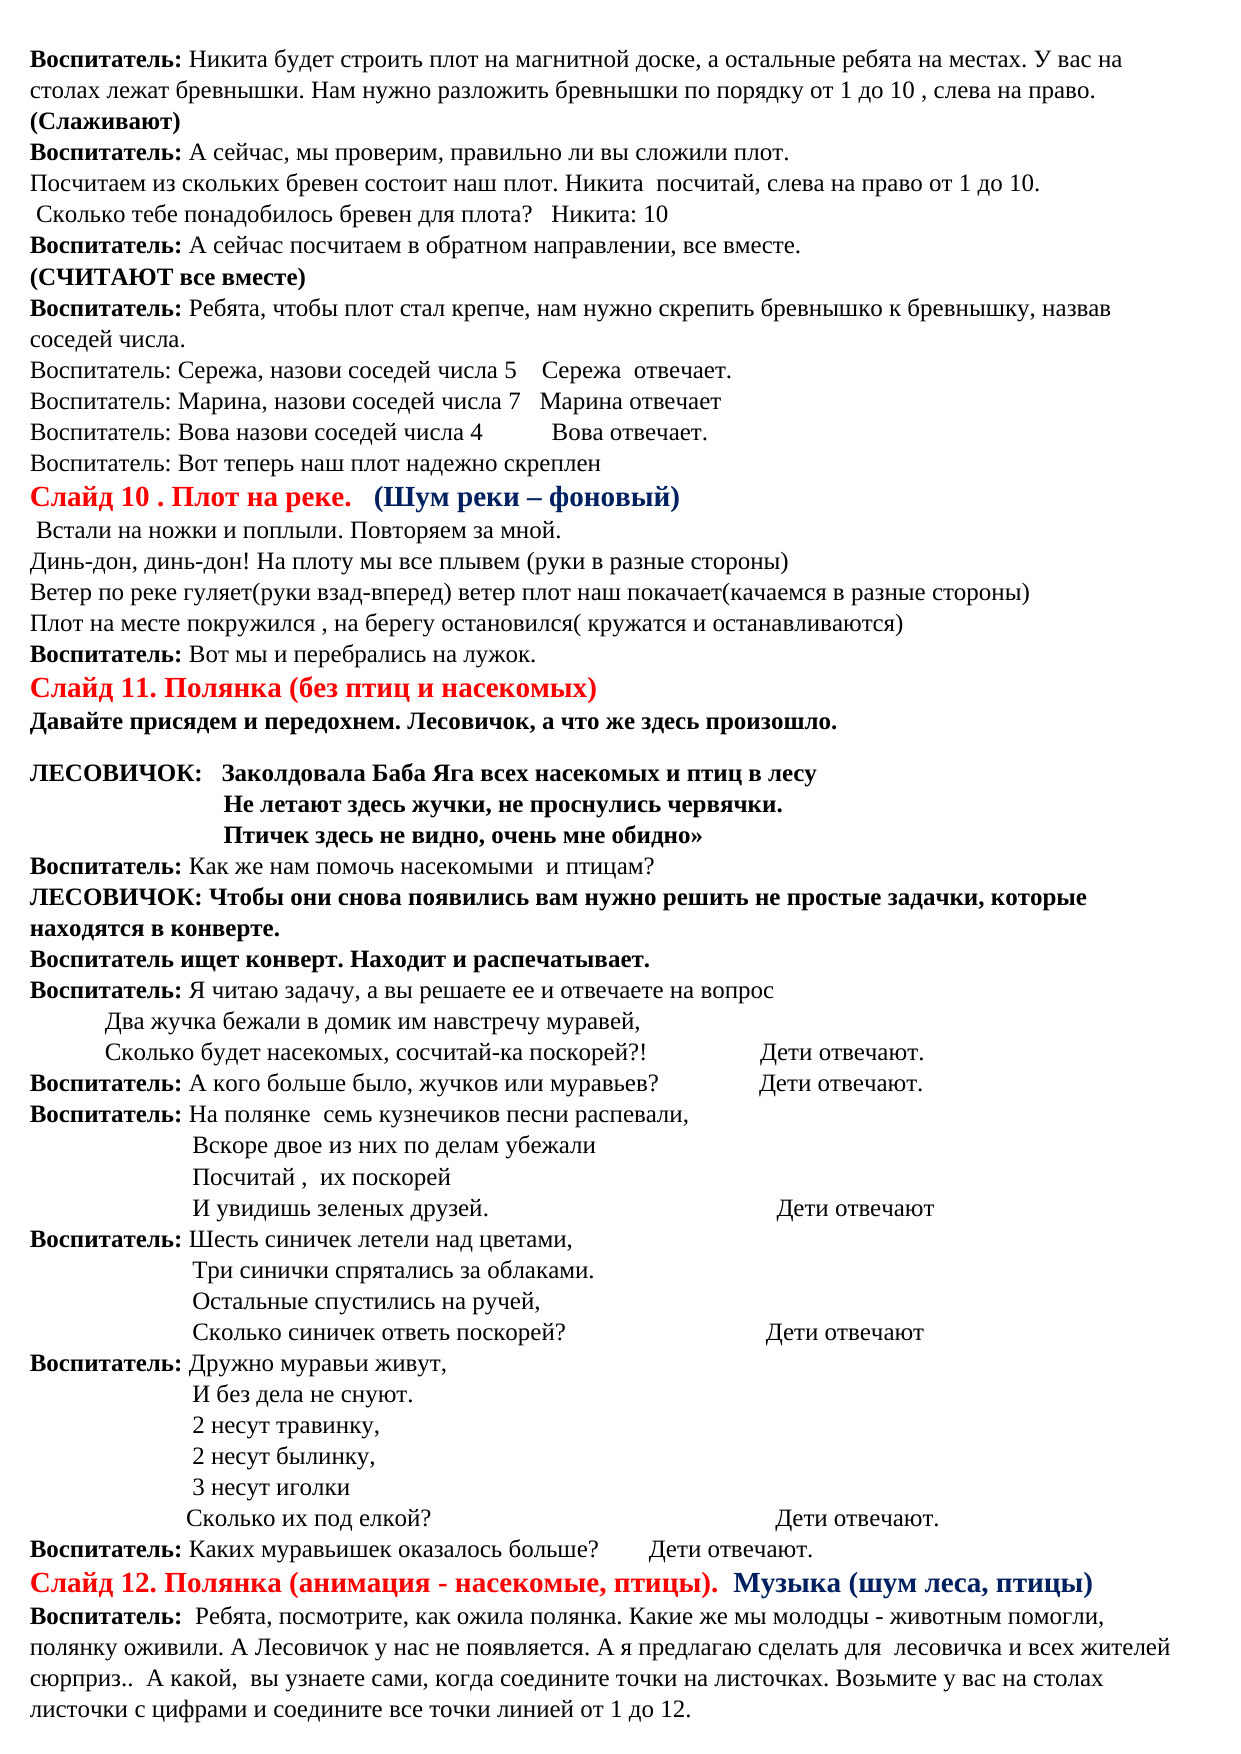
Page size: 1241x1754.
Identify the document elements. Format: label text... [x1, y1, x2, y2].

text Воспитатель: Ребята, посмотрите, как ожила полянка. Какие же мы молодцы - животным помогли, полянку оживили. А Лесовичок у нас не появляется. А я предлагаю сделать для лесовичка и всех жителей сюрприз.. А какой, вы узнаете сами, когда соедините точки на листочках. Возьмите у вас на столах листочки с цифрами и соедините все точки линией от 1 до 12. [29, 1601, 1196, 1723]
text Посчитай , их поскорей [29, 1162, 1196, 1190]
text Воспитатель: Ребята, чтобы плот стал крепче, нам нужно скрепить бревнышко к бревнышку, назвав соседей числа. [29, 293, 1196, 352]
text Воспитатель: А кого больше было, жучков или муравьев? Дети отвечают. [29, 1068, 1196, 1097]
text Встали на ножки и поплыли. Повторяем за мной. [29, 515, 1196, 544]
text ЛЕСОВИЧОК: Заколдовала Баба Яга всех насекомых и птиц в лесу [29, 758, 1196, 787]
text Сколько тебе понадобилось бревен для плота? Никита: 10 [29, 199, 1196, 228]
text Воспитатель: На полянке семь кузнечиков песни распевали, [29, 1099, 1196, 1128]
text Воспитатель: Вова назови соседей числа 4 Вова отвечает. [29, 417, 1196, 446]
text Воспитатель: Шесть синичек летели над цветами, [29, 1224, 1196, 1252]
text Воспитатель ищет конверт. Находит и распечатывает. [29, 944, 1196, 973]
text И без дела не снуют. [29, 1379, 1196, 1408]
text Воспитатель: Дружно муравьи живут, [29, 1348, 1196, 1377]
text Посчитаем из скольких бревен состоит наш плот. Никита посчитай, слева на право от 1 до 10. [29, 168, 1196, 197]
text (СЧИТАЮТ все вместе) [29, 262, 1196, 290]
text Сколько будет насекомых, сосчитай-ка поскорей?! Дети отвечают. [29, 1037, 1196, 1066]
text Воспитатель: А сейчас, мы проверим, правильно ли вы сложили плот. [29, 137, 1196, 166]
text Ветер по реке гуляет(руки взад-вперед) ветер плот наш покачает(качаемся в разные стороны) [29, 577, 1196, 606]
text Воспитатель: Как же нам помочь насекомыми и птицам? [29, 851, 1196, 880]
text Плот на месте покружился , на берегу остановился( кружатся и останавливаются) [29, 608, 1196, 637]
text Два жучка бежали в домик им навстречу муравей, [29, 1006, 1196, 1035]
text Воспитатель: Никита будет строить плот на магнитной доске, а остальные ребята на местах. У вас на столах лежат бревнышки. Нам нужно разложить бревнышки по порядку от 1 до 10 , слева на право. [29, 44, 1196, 104]
text Вскоре двое из них по делам убежали [29, 1131, 1196, 1159]
text Слайд 11. Полянка (без птиц и насекомых) [29, 670, 1196, 704]
text Воспитатель: Марина, назови соседей числа 7 Марина отвечает [29, 386, 1196, 414]
text Три синички спрятались за облаками. [29, 1255, 1196, 1283]
text Сколько синичек ответь поскорей? Дети отвечают [29, 1317, 1196, 1346]
text Динь-дон, динь-дон! На плоту мы все плывем (руки в разные стороны) [29, 546, 1196, 575]
text Сколько их под елкой? Дети отвечают. [29, 1503, 1196, 1532]
text 3 несут иголки [29, 1472, 1196, 1501]
text Воспитатель: Сережа, назови соседей числа 5 Сережа отвечает. [29, 355, 1196, 383]
text Слайд 12. Полянка (анимация - насекомые, птицы). Музыка (шум леса, птицы) [29, 1565, 1196, 1599]
text ЛЕСОВИЧОК: Чтобы они снова появились вам нужно решить не простые задачки, которые находятся в конверте. [29, 882, 1196, 942]
text И увидишь зеленых друзей. Дети отвечают [29, 1193, 1196, 1221]
text Остальные спустились на ручей, [29, 1286, 1196, 1314]
text Воспитатель: Вот теперь наш плот надежно скреплен [29, 448, 1196, 477]
text Птичек здесь не видно, очень мне обидно» [29, 820, 1196, 849]
text 2 несут былинку, [29, 1441, 1196, 1470]
text Слайд 10 . Плот на реке. (Шум реки – фоновый) [29, 479, 1196, 512]
text Давайте присядем и передохнем. Лесовичок, а что же здесь произошло. [29, 706, 1196, 735]
text Воспитатель: Вот мы и перебрались на лужок. [29, 639, 1196, 668]
text (Слаживают) [29, 106, 1196, 135]
text Не летают здесь жучки, не проснулись червячки. [29, 789, 1196, 818]
text Воспитатель: А сейчас посчитаем в обратном направлении, все вместе. [29, 231, 1196, 259]
text Воспитатель: Каких муравьишек оказалось больше? Дети отвечают. [29, 1534, 1196, 1563]
text Воспитатель: Я читаю задачу, а вы решаете ее и отвечаете на вопрос [29, 975, 1196, 1004]
text 2 несут травинку, [29, 1410, 1196, 1439]
